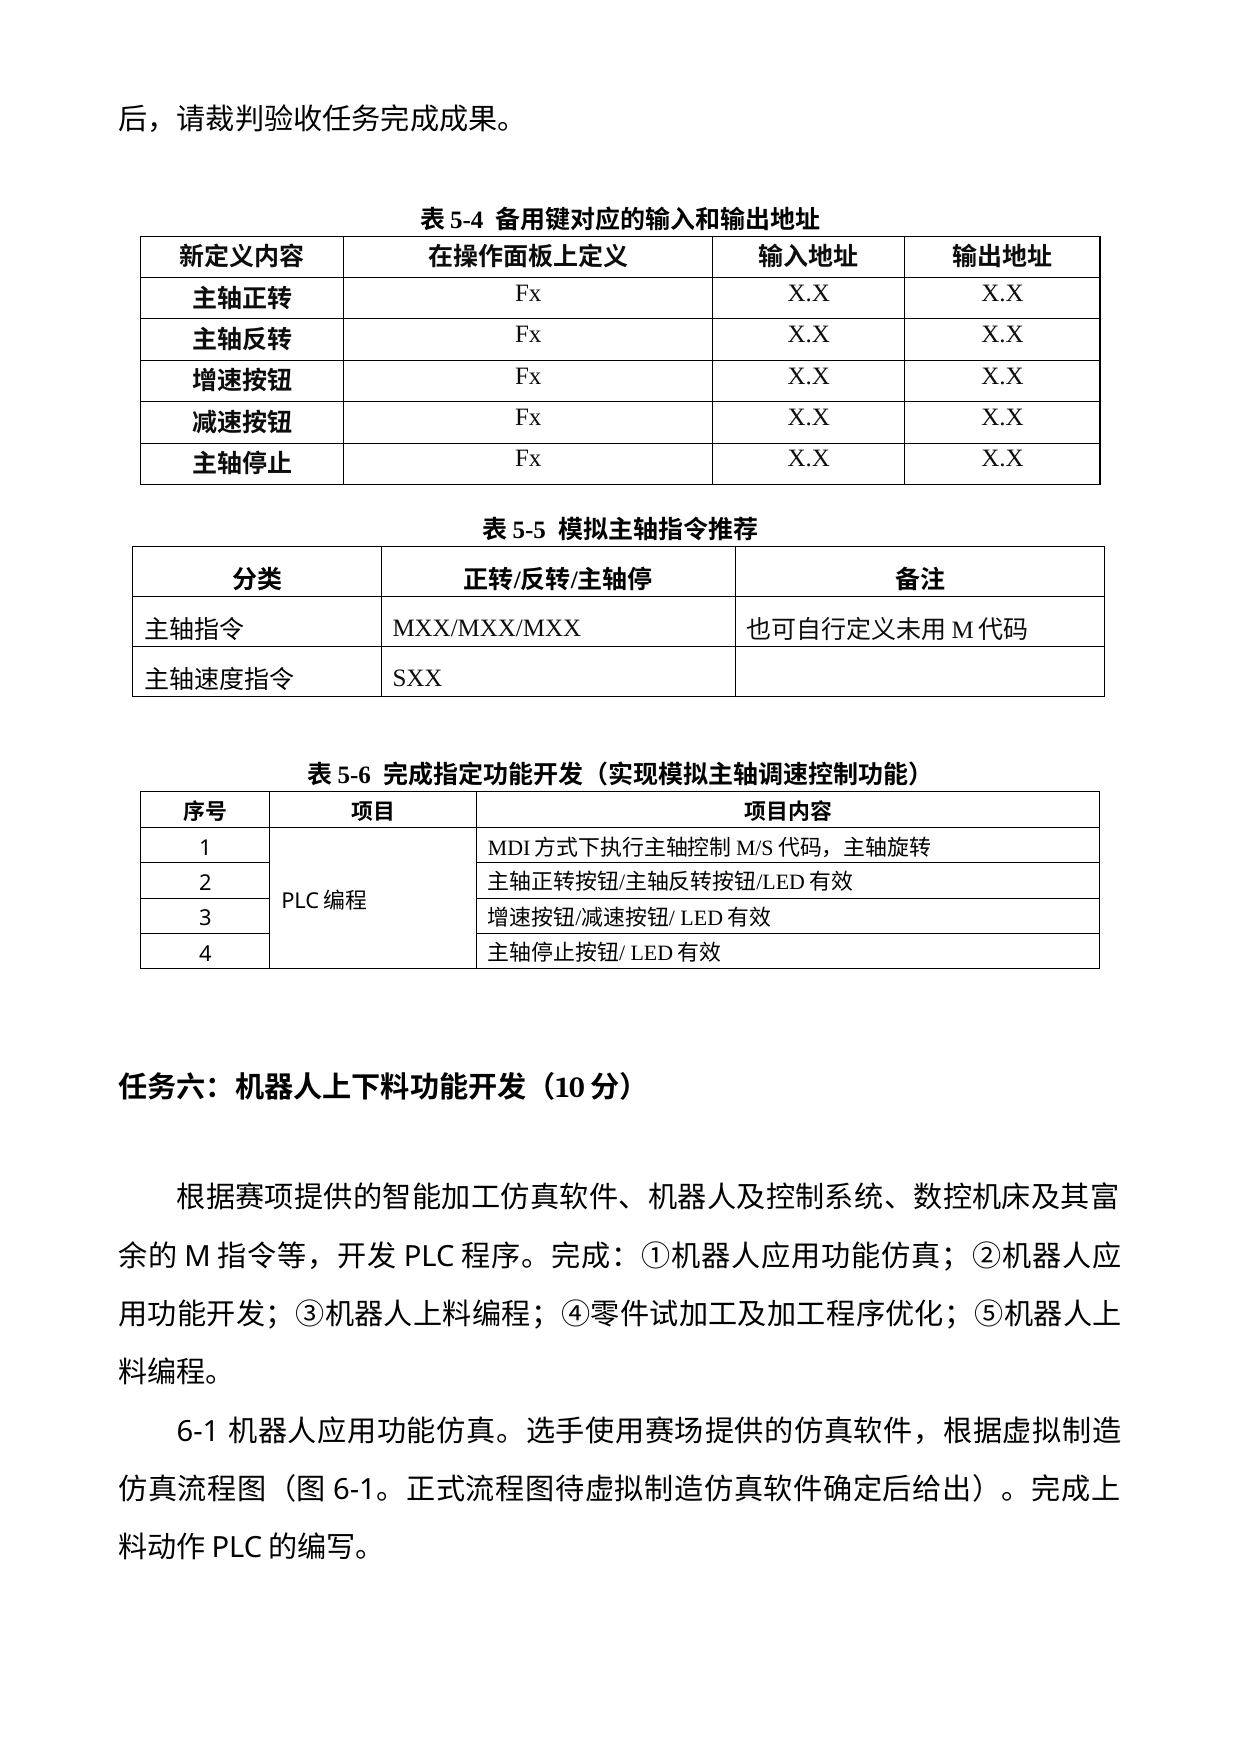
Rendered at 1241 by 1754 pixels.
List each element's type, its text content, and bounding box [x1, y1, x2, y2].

table_header 项目内容 [477, 792, 1099, 827]
text 6-1 机器人应用功能仿真。选手使用赛场提供的仿真软件，根据虚拟制造仿真流程图（图6-1。正式流程图待虚拟制造仿真软件确定后给出）。完成上料动作PLC的编写。 [118, 1394, 1122, 1569]
table_cell 主轴速度指令 [133, 647, 381, 696]
table_header 备注 [736, 547, 1104, 596]
table_cell X.X [713, 402, 904, 442]
table_cell X.X [905, 319, 1099, 360]
table_header 分类 [133, 547, 381, 596]
table_cell 主轴指令 [133, 597, 381, 646]
table_cell MXX/MXX/MXX [382, 597, 735, 646]
table_cell 4 [141, 934, 269, 968]
table_cell X.X [713, 361, 904, 401]
table_cell SXX [382, 647, 735, 696]
table_cell X.X [905, 402, 1099, 442]
subtitle 任务六：机器人上下料功能开发（10分） [118, 1063, 1122, 1105]
table_header 新定义内容 [141, 237, 343, 277]
table_cell 1 [141, 828, 269, 862]
text 根据赛项提供的智能加工仿真软件、机器人及控制系统、数控机床及其富余的M指令等，开发PLC程序。完成：①机器人应用功能仿真；②机器人应用功能开发；③机器人上料编程；④零件试加工及加工程序优化；⑤机器人上料编程。 [118, 1161, 1122, 1394]
table_cell 增速按钮 [141, 361, 343, 401]
subtitle 表5-5 模拟主轴指令推荐 [118, 510, 1122, 546]
table_cell 增速按钮/减速按钮/ LED有效 [477, 899, 1099, 933]
table_header 正转/反转/主轴停 [382, 547, 735, 596]
table_cell Fx [344, 361, 712, 401]
table_cell 主轴正转按钮/主轴反转按钮/LED有效 [477, 863, 1099, 897]
table_cell 主轴停止 [141, 444, 343, 484]
table_cell 也可自行定义未用M代码 [736, 597, 1104, 646]
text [118, 83, 1122, 141]
table_cell X.X [905, 361, 1099, 401]
table_header 项目 [270, 792, 476, 827]
table_cell Fx [344, 278, 712, 318]
table_cell 减速按钮 [141, 402, 343, 442]
table_header 输出地址 [905, 237, 1099, 277]
table_cell X.X [713, 319, 904, 360]
table_cell 主轴反转 [141, 319, 343, 360]
table_cell X.X [905, 278, 1099, 318]
subtitle 表5-4 备用键对应的输入和输出地址 [118, 199, 1122, 236]
table_header 输入地址 [713, 237, 904, 277]
table_header 序号 [141, 792, 269, 827]
table_cell Fx [344, 444, 712, 484]
table_cell PLC编程 [270, 828, 476, 968]
subtitle 表5-6 完成指定功能开发（实现模拟主轴调速控制功能） [118, 755, 1122, 791]
table_cell 2 [141, 863, 269, 897]
table_cell 主轴停止按钮/ LED有效 [477, 934, 1099, 968]
table_cell X.X [713, 278, 904, 318]
table_cell Fx [344, 402, 712, 442]
table_header 在操作面板上定义 [344, 237, 712, 277]
table_cell MDI方式下执行主轴控制M/S代码，主轴旋转 [477, 828, 1099, 862]
table_cell [736, 647, 1104, 696]
table_cell 主轴正转 [141, 278, 343, 318]
table_cell X.X [905, 444, 1099, 484]
table_cell 3 [141, 899, 269, 933]
table_cell Fx [344, 319, 712, 360]
table_cell X.X [713, 444, 904, 484]
